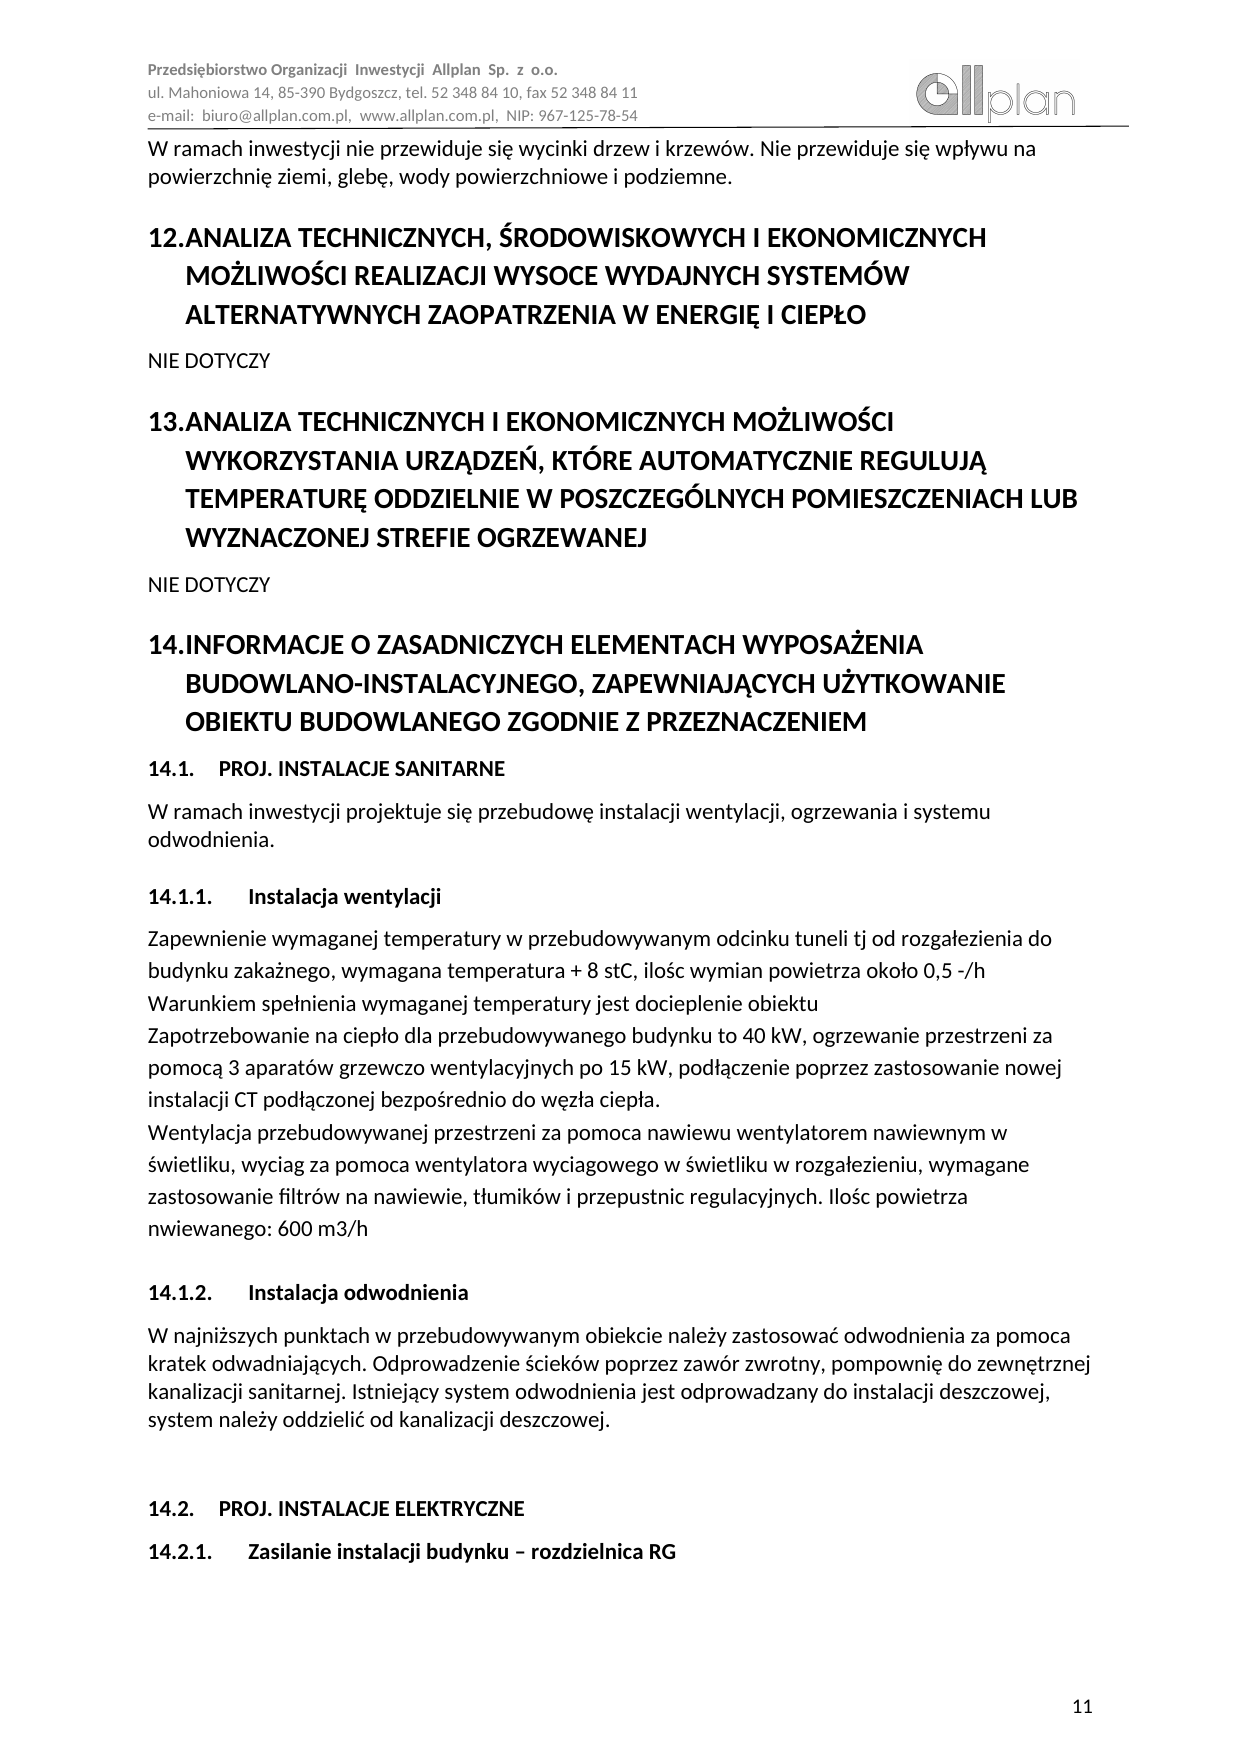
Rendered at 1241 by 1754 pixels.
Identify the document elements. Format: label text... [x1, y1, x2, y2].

text Instalacja wentylacji [148, 882, 1093, 910]
picture [908, 59, 1080, 126]
subtitle W ramach inwestycji nie przewiduje się wycinki drzew i krzewów. Nie przewiduje się wpływu na powierzchnię ziemi, glebę, wody powierzchniowe i podziemne. [148, 134, 1093, 190]
text PROJ. INSTALACJE ELEKTRYCZNE [148, 1494, 1093, 1522]
text Zasilanie instalacji budynku – rozdzielnica RG [148, 1537, 1093, 1565]
text Instalacja odwodnienia [148, 1278, 1093, 1307]
subtitle W najniższych punktach w przebudowywanym obiekcie należy zastosować odwodnienia za pomoca kratek odwadniających. Odprowadzenie ścieków poprzez zawór zwrotny, pompownię do zewnętrznej kanalizacji sanitarnej. Istniejący system odwodnienia jest odprowadzany do instalacji deszczowej, system należy oddzielić od kanalizacji deszczowej. [148, 1321, 1093, 1433]
text Zapotrzebowanie na ciepło dla przebudowywanego budynku to 40 kW, ogrzewanie przestrzeni za pomocą 3 aparatów grzewczo wentylacyjnych po 15 kW, podłączenie poprzez zastosowanie nowej instalacji CT podłączonej bezpośrednio do węzła ciepła. [148, 1021, 1093, 1113]
text PROJ. INSTALACJE SANITARNE [148, 754, 1093, 782]
subtitle W ramach inwestycji projektuje się przebudowę instalacji wentylacji, ogrzewania i systemu odwodnienia. [148, 797, 1093, 853]
text ANALIZA TECHNICZNYCH, ŚRODOWISKOWYCH I EKONOMICZNYCH MOŻLIWOŚCI REALIZACJI WYSOCE WYDAJNYCH SYSTEMÓW ALTERNATYWNYCH ZAOPATRZENIA W ENERGIĘ I CIEPŁO [148, 219, 1093, 331]
subtitle NIE DOTYCZY [148, 570, 1093, 598]
text Zapewnienie wymaganej temperatury w przebudowywanym odcinku tuneli tj od rozgałezienia do budynku zakażnego, wymagana temperatura + 8 stC, ilośc wymian powietrza około 0,5 -/h [148, 924, 1093, 985]
subtitle NIE DOTYCZY [148, 347, 1093, 375]
text INFORMACJE O ZASADNICZYCH ELEMENTACH WYPOSAŻENIA BUDOWLANO-INSTALACYJNEGO, ZAPEWNIAJĄCYCH UŻYTKOWANIE OBIEKTU BUDOWLANEGO ZGODNIE Z PRZEZNACZENIEM [148, 626, 1093, 739]
text ANALIZA TECHNICZNYCH I EKONOMICZNYCH MOŻLIWOŚCI WYKORZYSTANIA URZĄDZEŃ, KTÓRE AUTOMATYCZNIE REGULUJĄ TEMPERATURĘ ODDZIELNIE W POSZCZEGÓLNYCH POMIESZCZENIACH LUB WYZNACZONEJ STREFIE OGRZEWANEJ [148, 403, 1093, 554]
text Warunkiem spełnienia wymaganej temperatury jest docieplenie obiektu [148, 989, 1093, 1017]
text Wentylacja przebudowywanej przestrzeni za pomoca nawiewu wentylatorem nawiewnym w świetliku, wyciag za pomoca wentylatora wyciagowego w świetliku w rozgałezieniu, wymagane zastosowanie filtrów na nawiewie, tłumików i przepustnic regulacyjnych. Ilośc powietrza nwiewanego: 600 m3/h [148, 1118, 1093, 1242]
